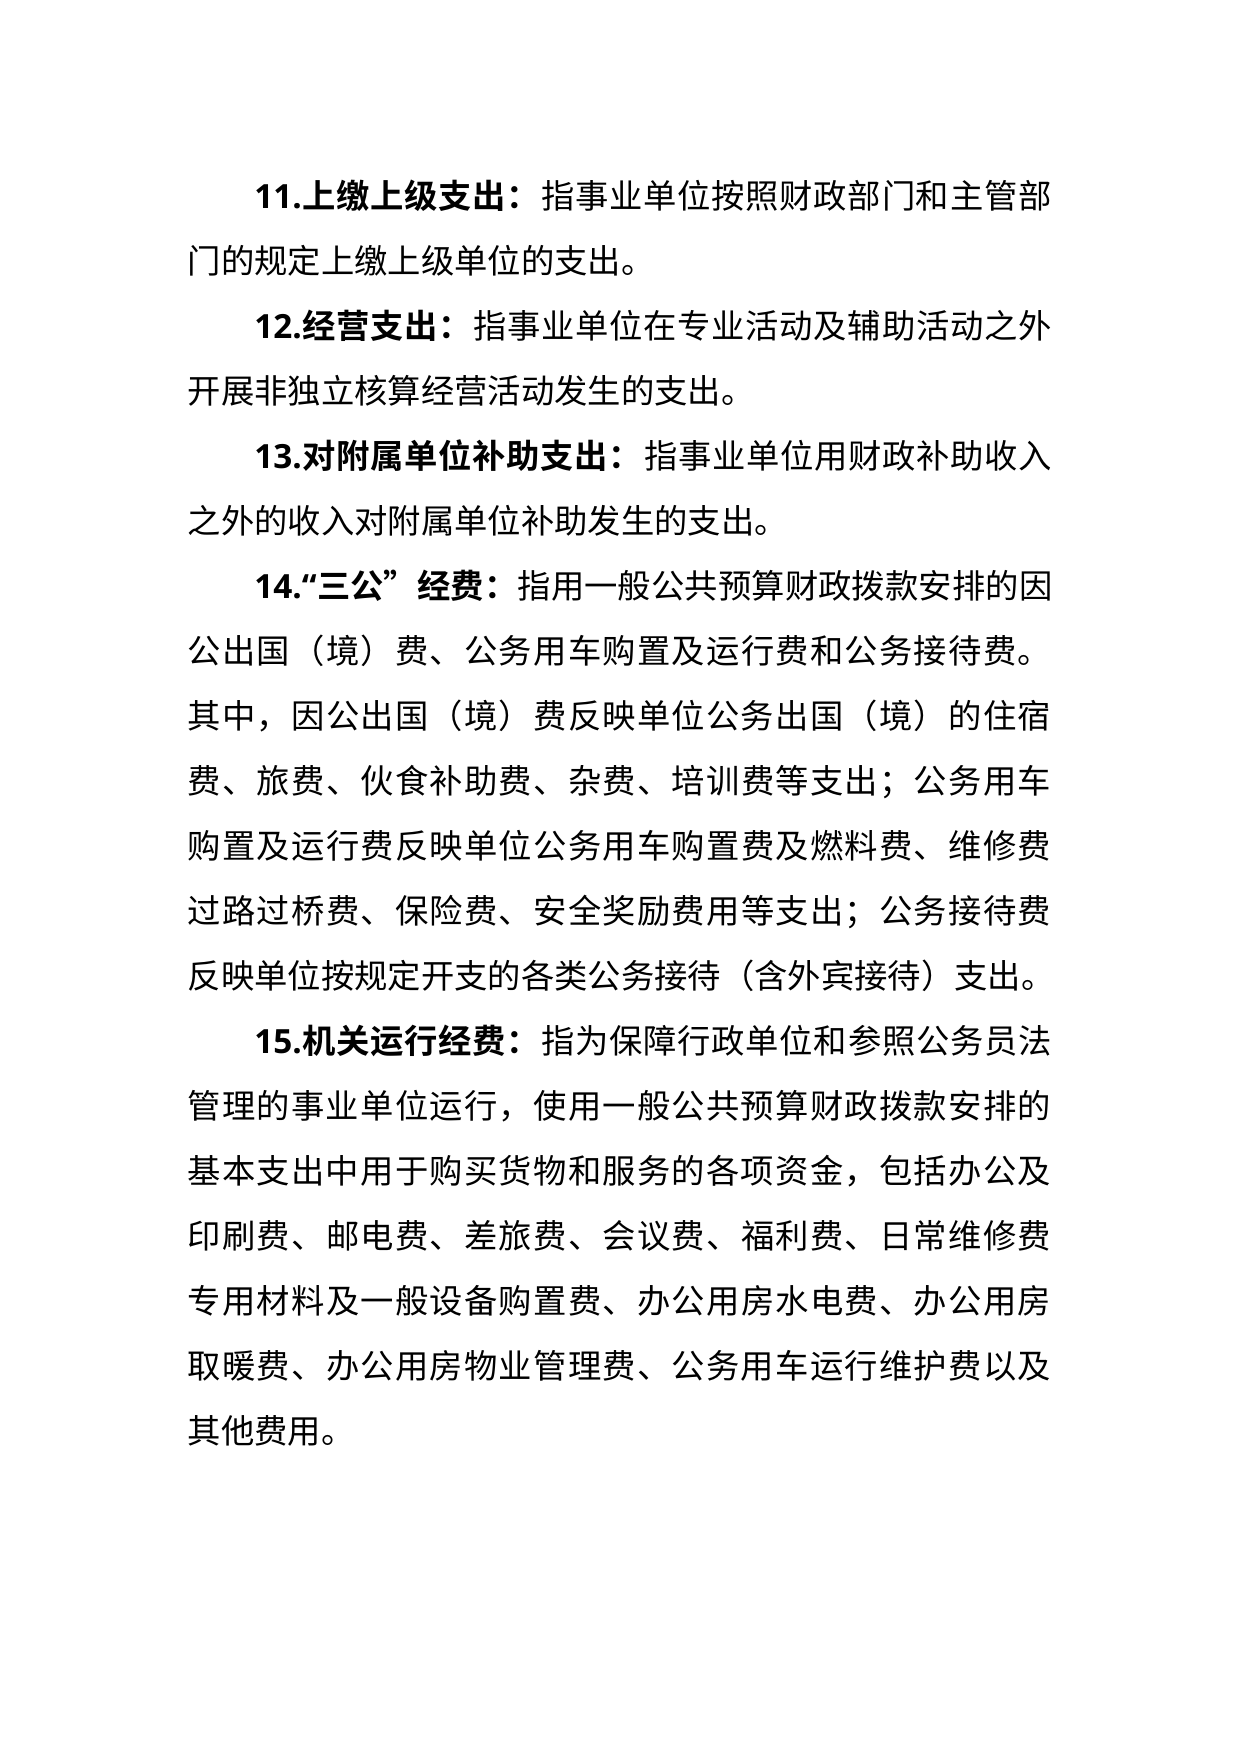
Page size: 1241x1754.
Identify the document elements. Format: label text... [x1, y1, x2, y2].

text 12.经营支出：指事业单位在专业活动及辅助活动之外开展非独立核算经营活动发生的支出。 [187, 292, 1053, 422]
text 15.机关运行经费：指为保障行政单位和参照公务员法管理的事业单位运行，使用一般公共预算财政拨款安排的基本支出中用于购买货物和服务的各项资金，包括办公及印刷费、邮电费、差旅费、会议费、福利费、日常维修费、专用材料及一般设备购置费、办公用房水电费、办公用房取暖费、办公用房物业管理费、公务用车运行维护费以及其他费用。 [187, 1007, 1053, 1462]
text 14.“三公”经费：指用一般公共预算财政拨款安排的因公出国（境）费、公务用车购置及运行费和公务接待费。其中，因公出国（境）费反映单位公务出国（境）的住宿费、旅费、伙食补助费、杂费、培训费等支出；公务用车购置及运行费反映单位公务用车购置费及燃料费、维修费、过路过桥费、保险费、安全奖励费用等支出；公务接待费反映单位按规定开支的各类公务接待（含外宾接待）支出。 [187, 552, 1053, 1007]
text 13.对附属单位补助支出：指事业单位用财政补助收入之外的收入对附属单位补助发生的支出。 [187, 422, 1053, 552]
text 11.上缴上级支出：指事业单位按照财政部门和主管部门的规定上缴上级单位的支出。 [187, 162, 1053, 292]
